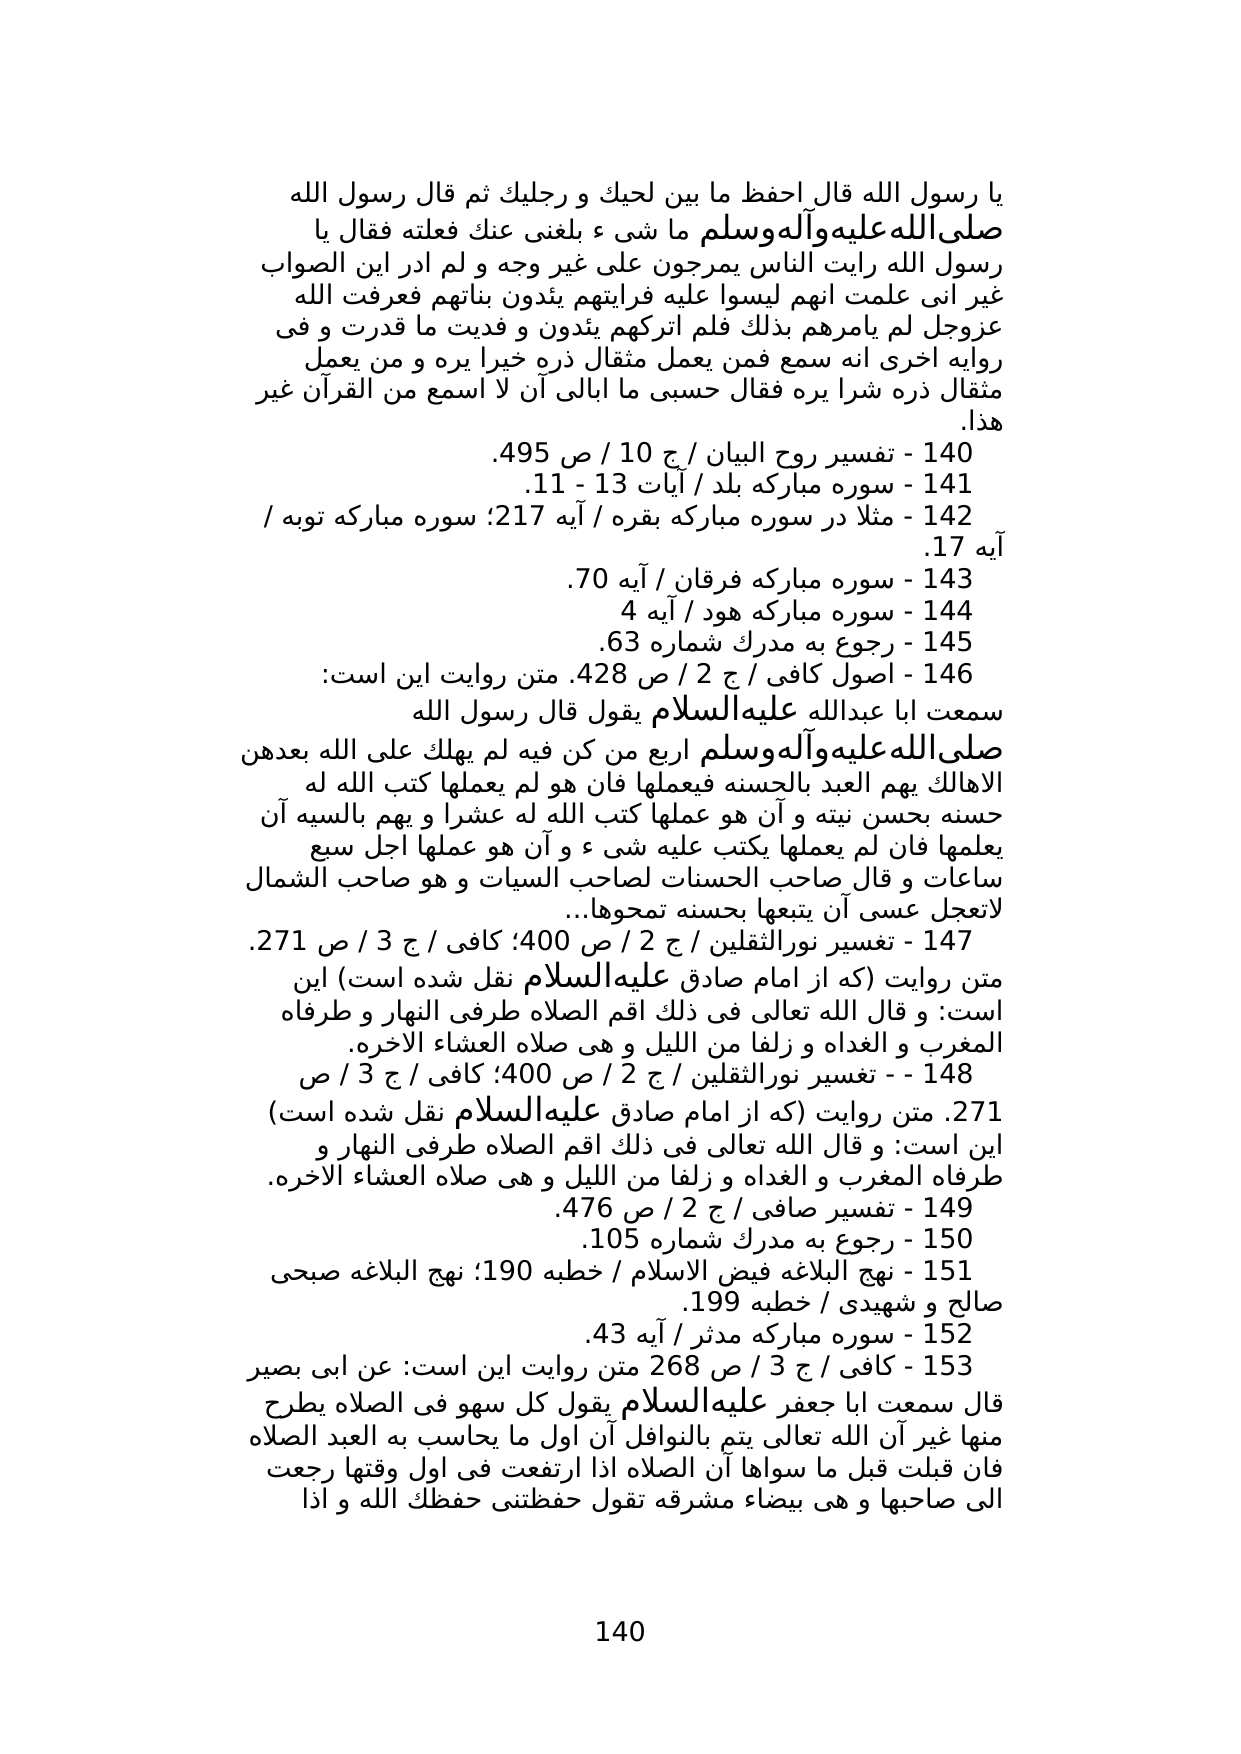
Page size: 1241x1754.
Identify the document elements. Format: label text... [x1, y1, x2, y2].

text 150 - رجوع به مدرك شماره 105. [236, 1224, 1004, 1255]
text 151 - نهج البلاغه فيض الاسلام / خطبه 190؛ نهج البلاغه صبحى صالح و شهيدى / خطبه 199. [236, 1255, 1004, 1318]
text 141 - سوره مباركه بلد / آيات 13 - 11. [236, 468, 1004, 500]
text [236, 177, 1004, 437]
text 144 - سوره مباركه هود / آيه 4 [236, 595, 1004, 626]
text 142 - مثلا در سوره مباركه بقره / آيه 217؛ سوره مباركه توبه / آيه 17. [236, 500, 1004, 563]
text 147 - تغسير نورالثقلين / ج 2 / ص 400؛ كافى / ج 3 / ص 271. متن روايت (كه از امام صادق عليه‌السلام نقل شده است) اين است: و قال الله تعالى فى ذلك اقم الصلاه طرفى النهار و طرفاه المغرب و الغداه و زلفا من الليل و هى صلاه العشاء الاخره. [236, 925, 1004, 1058]
text 140 - تفسير روح البيان / ج 10 / ص 495. [236, 437, 1004, 468]
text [236, 1350, 1004, 1515]
text 152 - سوره مباركه مدثر / آيه 43. [236, 1318, 1004, 1350]
text 146 - اصول كافى / ج 2 / ص 428. متن روايت اين است: سمعت ابا عبدالله عليه‌السلام يقول قال رسول الله صلى‌الله‌عليه‌وآله‌وسلم اربع من كن فيه لم يهلك على الله بعدهن الاهالك يهم العبد بالحسنه فيعملها فان هو لم يعملها كتب الله له حسنه بحسن نيته و آن هو عملها كتب الله له عشرا و يهم بالسيه آن يعلمها فان لم يعملها يكتب عليه شى ء و آن هو عملها اجل سبع ساعات و قال صاحب الحسنات لصاحب السيات و هو صاحب الشمال لاتعجل عسى آن يتبعها بحسنه تمحوها... [236, 658, 1004, 925]
text 145 - رجوع به مدرك شماره 63. [236, 626, 1004, 658]
text 148 - - تغسير نورالثقلين / ج 2 / ص 400؛ كافى / ج 3 / ص 271. متن روايت (كه از امام صادق عليه‌السلام نقل شده است) اين است: و قال الله تعالى فى ذلك اقم الصلاه طرفى النهار و طرفاه المغرب و الغداه و زلفا من الليل و هى صلاه العشاء الاخره. [236, 1058, 1004, 1192]
text 143 - سوره مباركه فرقان / آيه 70. [236, 563, 1004, 595]
text 149 - تفسير صافى / ج 2 / ص 476. [236, 1192, 1004, 1224]
